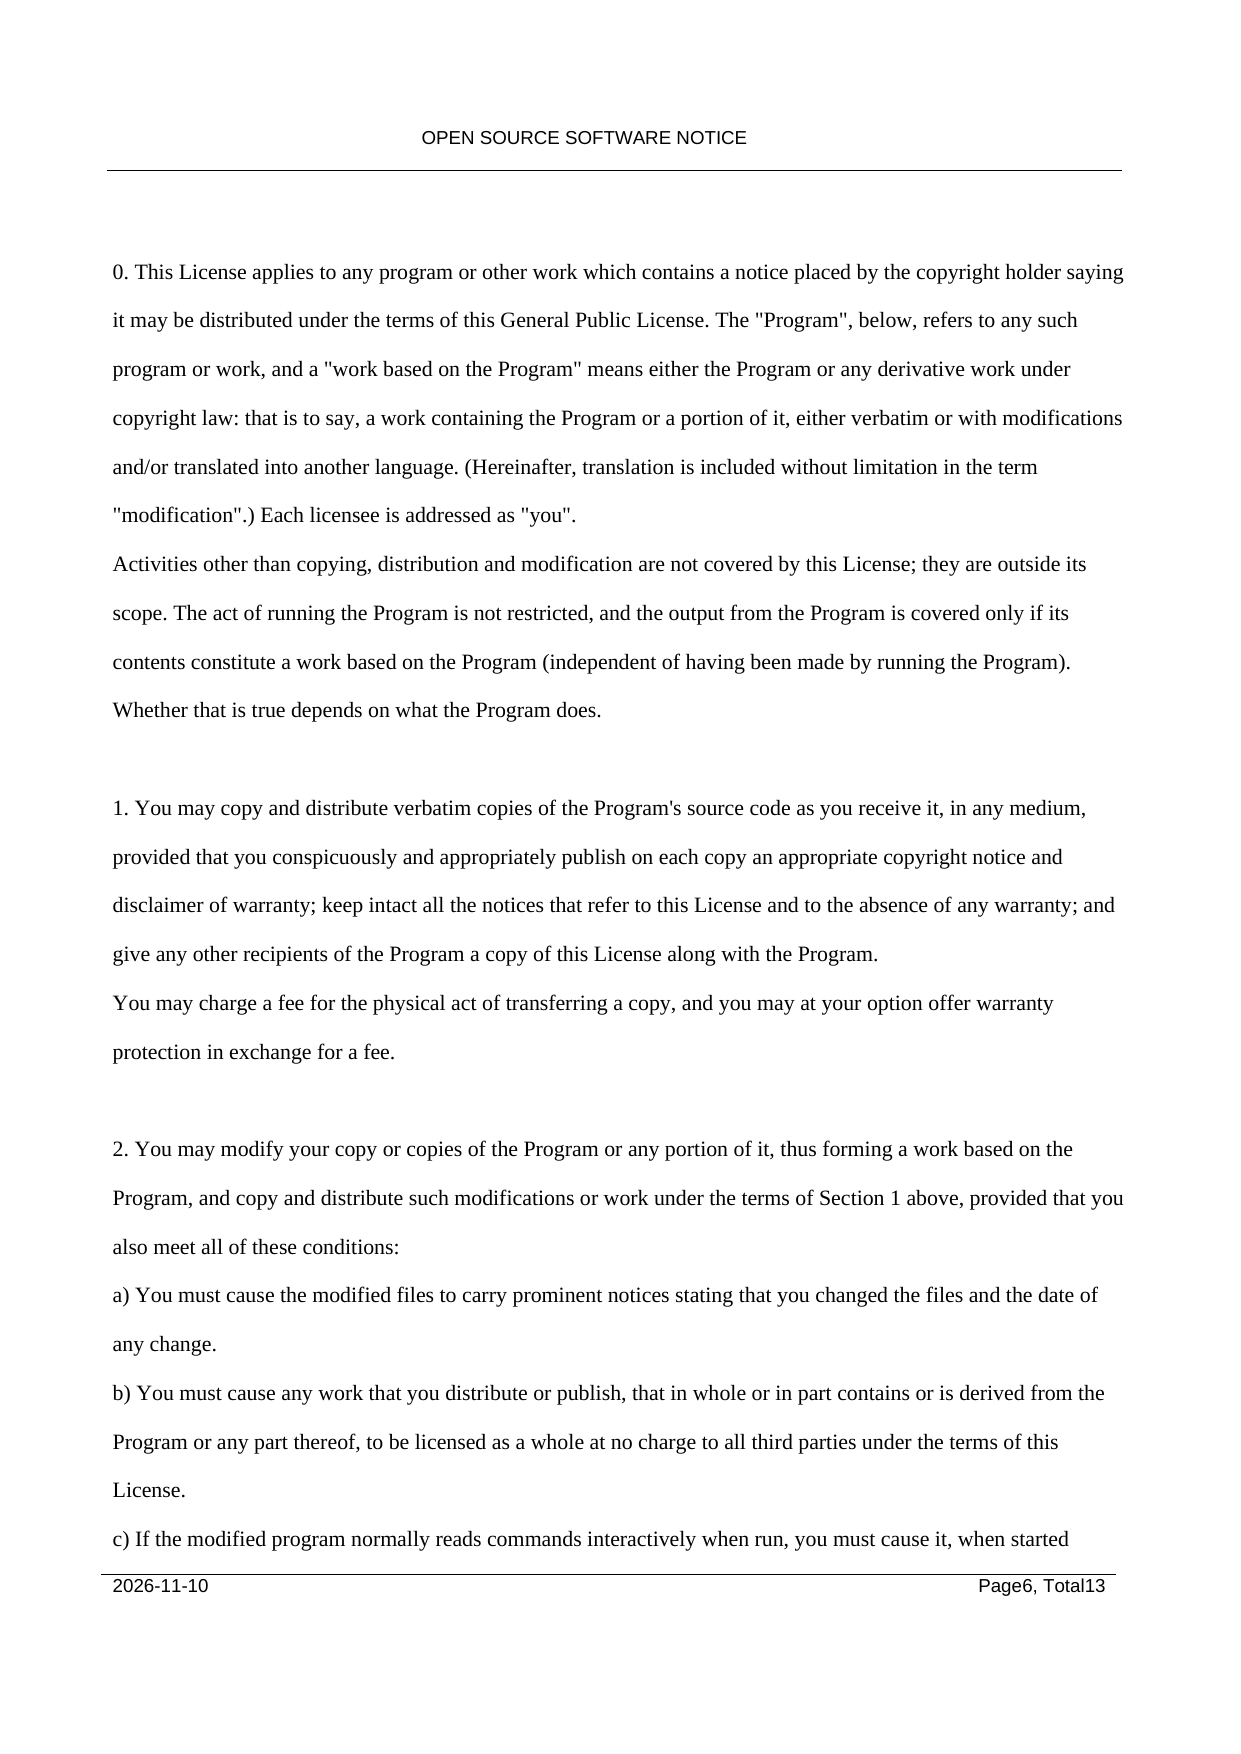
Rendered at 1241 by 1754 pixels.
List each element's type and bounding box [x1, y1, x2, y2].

text [112, 206, 1128, 1555]
